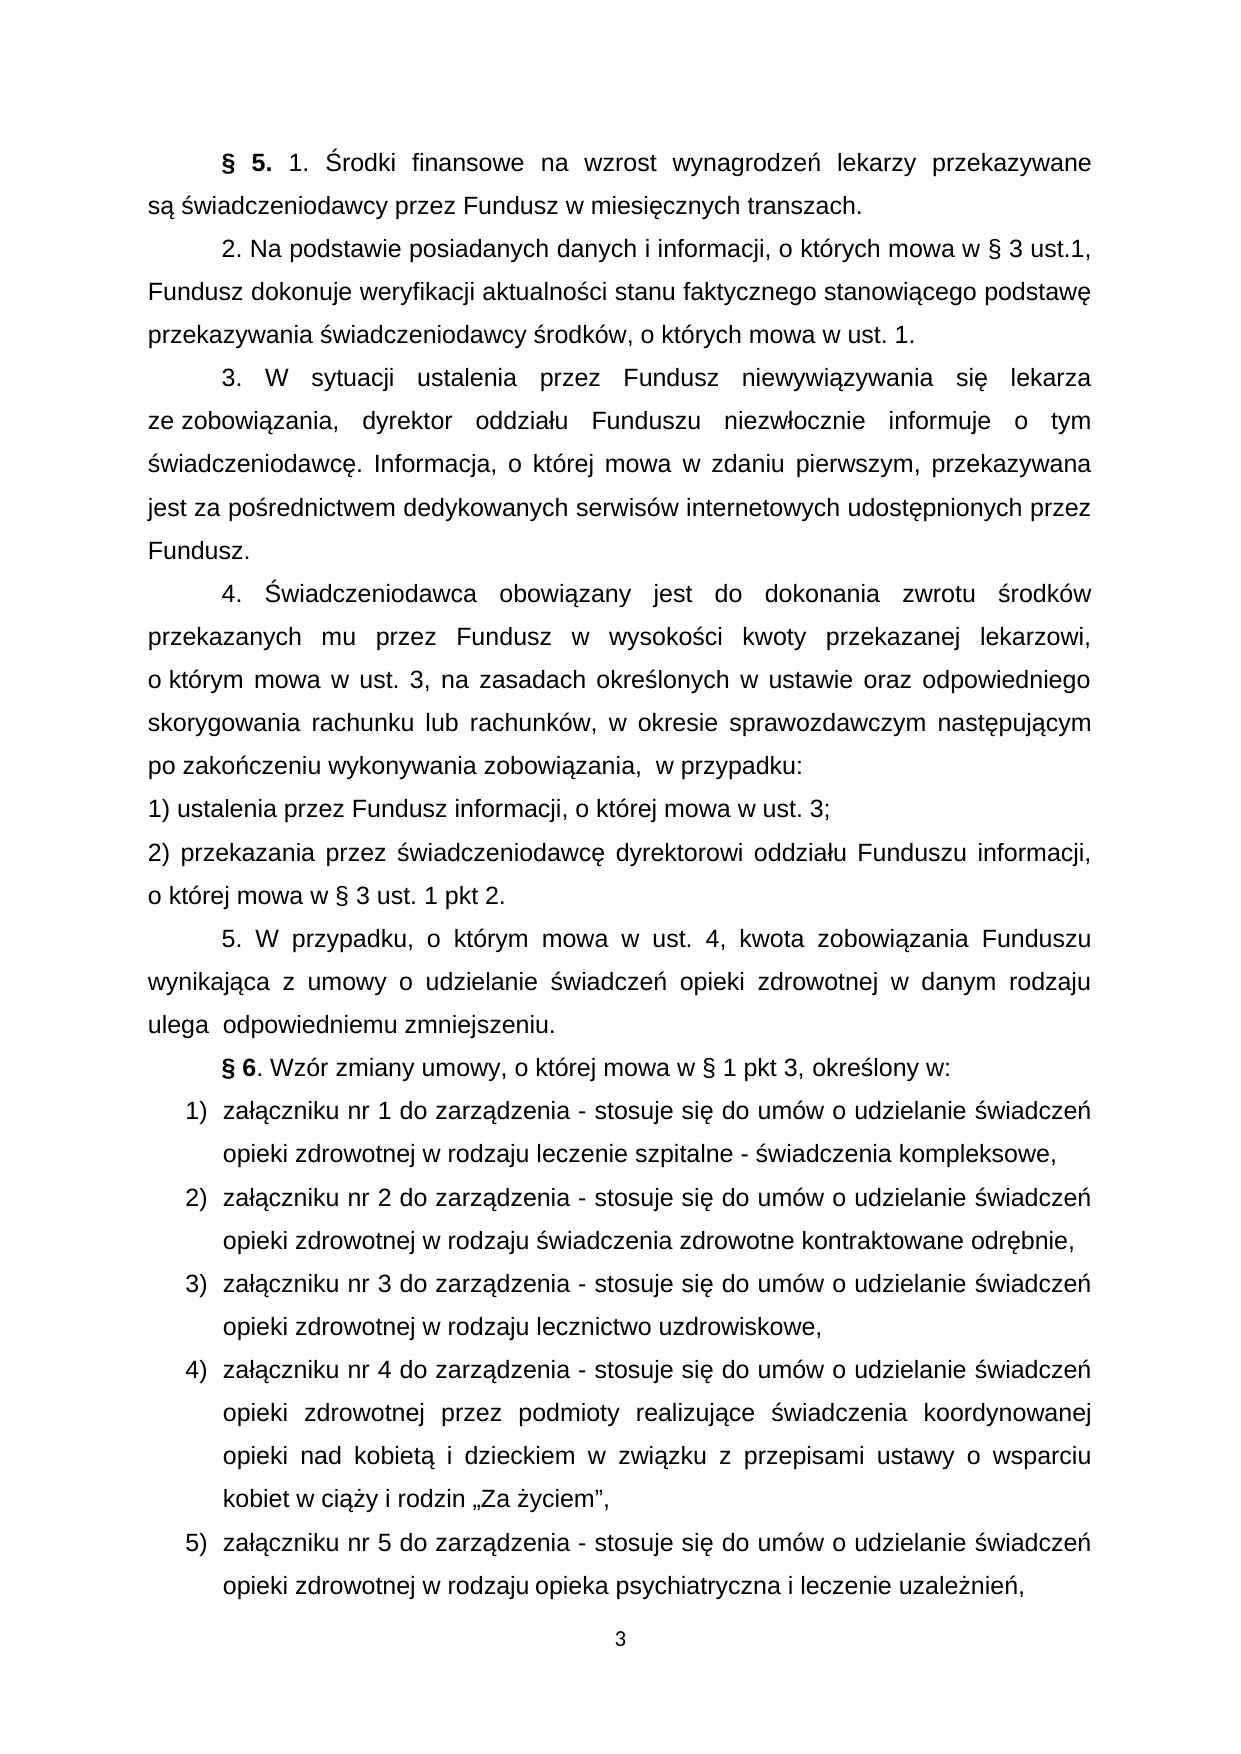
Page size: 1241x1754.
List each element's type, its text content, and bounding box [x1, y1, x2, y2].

text 2) przekazania przez świadczeniodawcę dyrektorowi oddziału Funduszu informacji, o której mowa w § 3 ust. 1 pkt 2. [148, 838, 1093, 909]
text 4. Świadczeniodawca obowiązany jest do dokonania zwrotu środków przekazanych mu przez Fundusz w wysokości kwoty przekazanej lekarzowi, o którym mowa w ust. 3, na zasadach określonych w ustawie oraz odpowiedniego skorygowania rachunku lub rachunków, w okresie sprawozdawczym następującym po zakończeniu wykonywania zobowiązania, w przypadku: [148, 579, 1093, 780]
list załączniku nr 3 do zarządzenia - stosuje się do umów o udzielanie świadczeń opieki zdrowotnej w rodzaju lecznictwo uzdrowiskowe, [185, 1269, 1093, 1341]
text 3. W sytuacji ustalenia przez Fundusz niewywiązywania się lekarza ze zobowiązania, dyrektor oddziału Funduszu niezwłocznie informuje o tym świadczeniodawcę. Informacja, o której mowa w zdaniu pierwszym, przekazywana jest za pośrednictwem dedykowanych serwisów internetowych udostępnionych przez Fundusz. [148, 363, 1093, 564]
text 5. W przypadku, o którym mowa w ust. 4, kwota zobowiązania Funduszu wynikająca z umowy o udzielanie świadczeń opieki zdrowotnej w danym rodzaju ulega odpowiedniemu zmniejszeniu. [148, 924, 1093, 1039]
list załączniku nr 2 do zarządzenia - stosuje się do umów o udzielanie świadczeń opieki zdrowotnej w rodzaju świadczenia zdrowotne kontraktowane odrębnie, [185, 1183, 1093, 1254]
list § 5. 1. Środki finansowe na wzrost wynagrodzeń lekarzy przekazywane są świadczeniodawcy przez Fundusz w miesięcznych transzach. [148, 148, 1093, 219]
list załączniku nr 1 do zarządzenia - stosuje się do umów o udzielanie świadczeń opieki zdrowotnej w rodzaju leczenie szpitalne - świadczenia kompleksowe, [185, 1096, 1093, 1168]
text 1) ustalenia przez Fundusz informacji, o której mowa w ust. 3; [148, 794, 1093, 823]
list załączniku nr 4 do zarządzenia - stosuje się do umów o udzielanie świadczeń opieki zdrowotnej przez podmioty realizujące świadczenia koordynowanej opieki nad kobietą i dzieckiem w związku z przepisami ustawy o wsparciu kobiet w ciąży i rodzin „Za życiem”, [185, 1355, 1093, 1513]
list załączniku nr 5 do zarządzenia - stosuje się do umów o udzielanie świadczeń opieki zdrowotnej w rodzaju opieka psychiatryczna i leczenie uzależnień, [185, 1528, 1093, 1600]
text 2. Na podstawie posiadanych danych i informacji, o których mowa w § 3 ust.1, Fundusz dokonuje weryfikacji aktualności stanu faktycznego stanowiącego podstawę przekazywania świadczeniodawcy środków, o których mowa w ust. 1. [148, 234, 1093, 349]
text § 6. Wzór zmiany umowy, o której mowa w § 1 pkt 3, określony w: [148, 1053, 1093, 1082]
